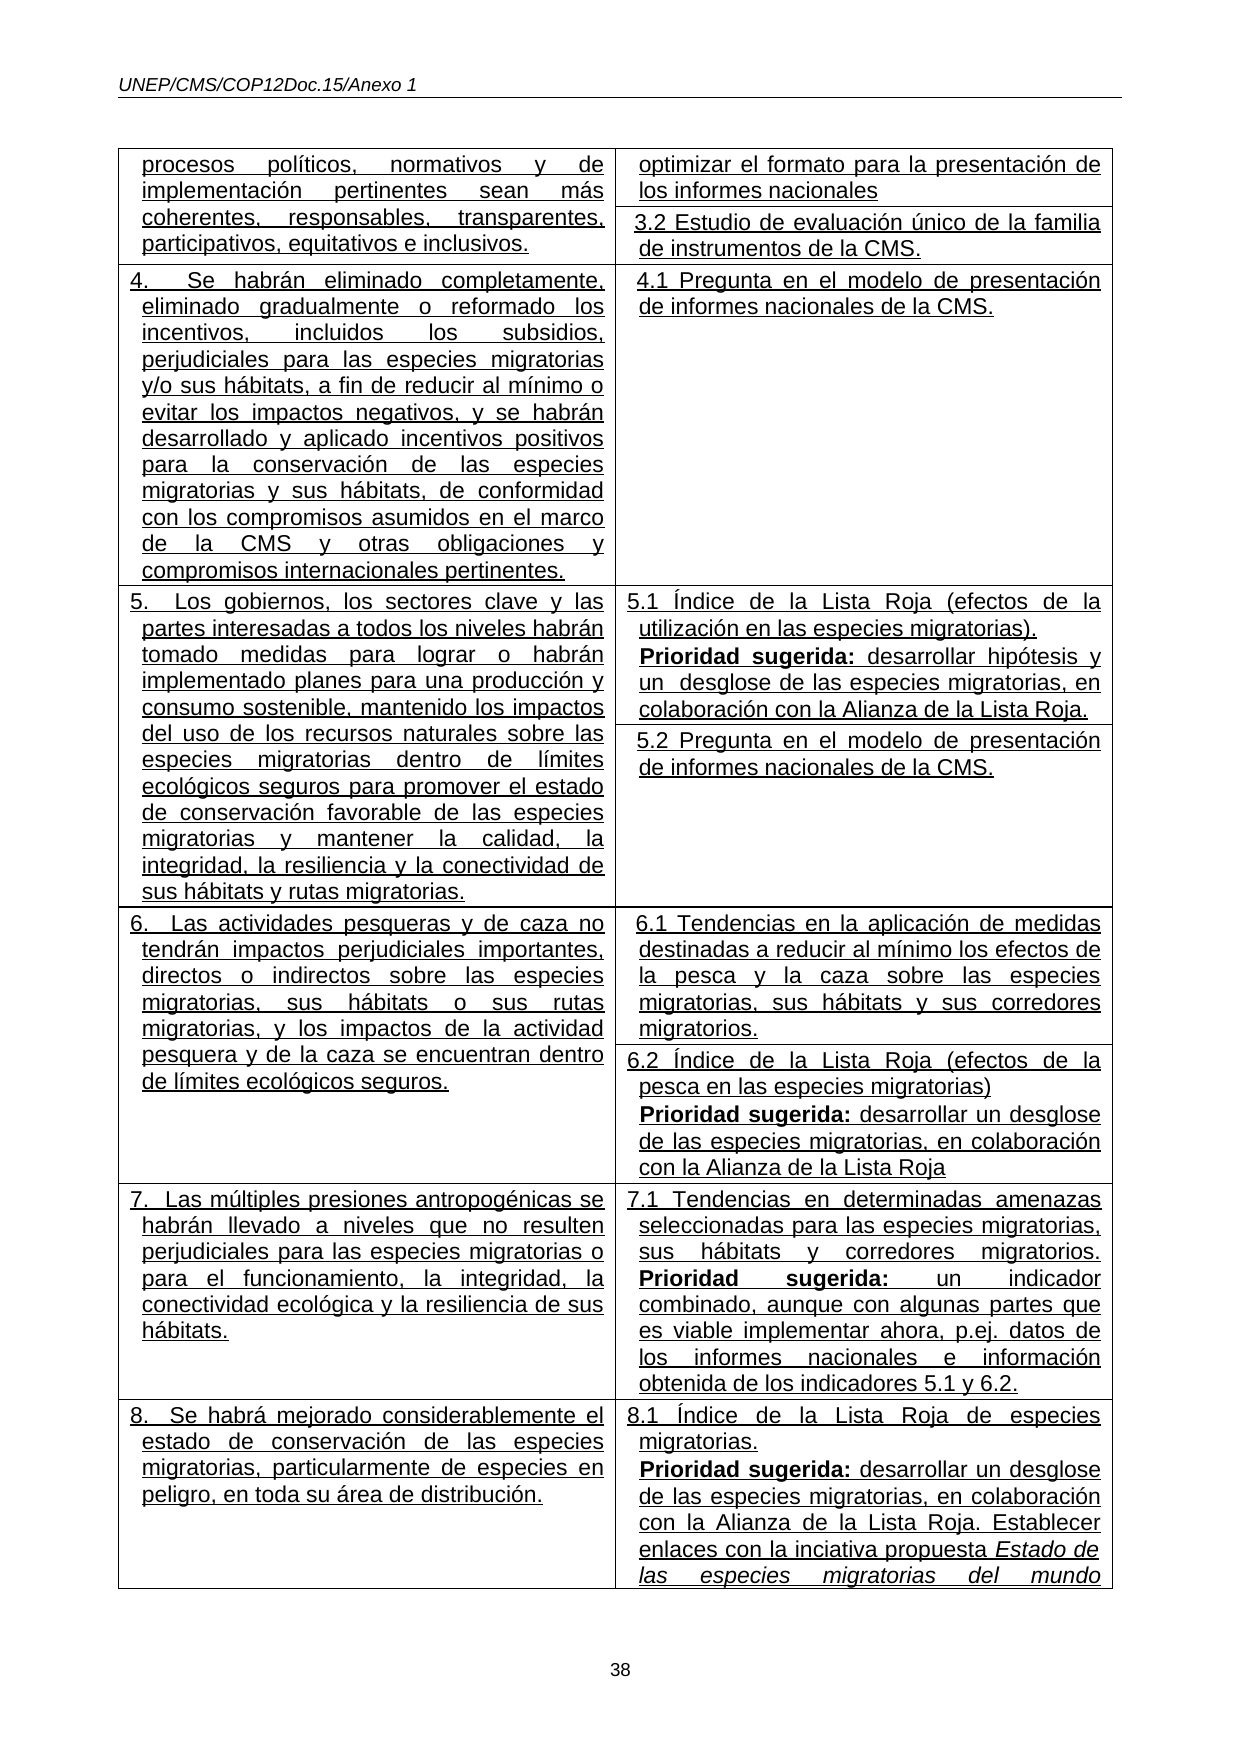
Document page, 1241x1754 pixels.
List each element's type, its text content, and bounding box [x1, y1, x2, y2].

table_cell 6.2 Índice de la Lista Roja (efectos de la pesca en las especies migratorias) Prioridad sugerida: desarrollar un desglose de las especies migratorias, en colaboración con la Alianza de la Lista Roja [616, 1045, 1112, 1182]
table_cell 5.2 Pregunta en el modelo de presentación de informes nacionales de la CMS. [616, 725, 1112, 906]
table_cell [616, 149, 1112, 206]
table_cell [119, 149, 615, 263]
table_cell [616, 1400, 1112, 1588]
table_cell 5. Los gobiernos, los sectores clave y las partes interesadas a todos los niveles habrán tomado medidas para lograr o habrán implementado planes para una producción y consumo sostenible, mantenido los impactos del uso de los recursos naturales sobre las especies migratorias dentro de límites ecológicos seguros para promover el estado de conservación favorable de las especies migratorias y mantener la calidad, la integridad, la resiliencia y la conectividad de sus hábitats y rutas migratorias. [119, 586, 615, 906]
table_cell 5.1 Índice de la Lista Roja (efectos de la utilización en las especies migratorias). Prioridad sugerida: desarrollar hipótesis y un desglose de las especies migratorias, en colaboración con la Alianza de la Lista Roja. [616, 586, 1112, 724]
table_cell 4. Se habrán eliminado completamente, eliminado gradualmente o reformado los incentivos, incluidos los subsidios, perjudiciales para las especies migratorias y/o sus hábitats, a fin de reducir al mínimo o evitar los impactos negativos, y se habrán desarrollado y aplicado incentivos positivos para la conservación de las especies migratorias y sus hábitats, de conformidad con los compromisos asumidos en el marco de la CMS y otras obligaciones y compromisos internacionales pertinentes. [119, 265, 615, 585]
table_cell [119, 1400, 615, 1588]
table_cell 3.2 Estudio de evaluación único de la familia de instrumentos de la CMS. [616, 207, 1112, 263]
table_cell 6. Las actividades pesqueras y de caza no tendrán impactos perjudiciales importantes, directos o indirectos sobre las especies migratorias, sus hábitats o sus rutas migratorias, y los impactos de la actividad pesquera y de la caza se encuentran dentro de límites ecológicos seguros. [119, 908, 615, 1182]
table_cell 7.1 Tendencias en determinadas amenazas seleccionadas para las especies migratorias, sus hábitats y corredores migratorios. Prioridad sugerida: un indicador combinado, aunque con algunas partes que es viable implementar ahora, p.ej. datos de los informes nacionales e información obtenida de los indicadores 5.1 y 6.2. [616, 1184, 1112, 1398]
table_cell 7. Las múltiples presiones antropogénicas se habrán llevado a niveles que no resulten perjudiciales para las especies migratorias o para el funcionamiento, la integridad, la conectividad ecológica y la resiliencia de sus hábitats. [119, 1184, 615, 1398]
table_cell 6.1 Tendencias en la aplicación de medidas destinadas a reducir al mínimo los efectos de la pesca y la caza sobre las especies migratorias, sus hábitats y sus corredores migratorios. [616, 908, 1112, 1043]
table_cell 4.1 Pregunta en el modelo de presentación de informes nacionales de la CMS. [616, 265, 1112, 585]
